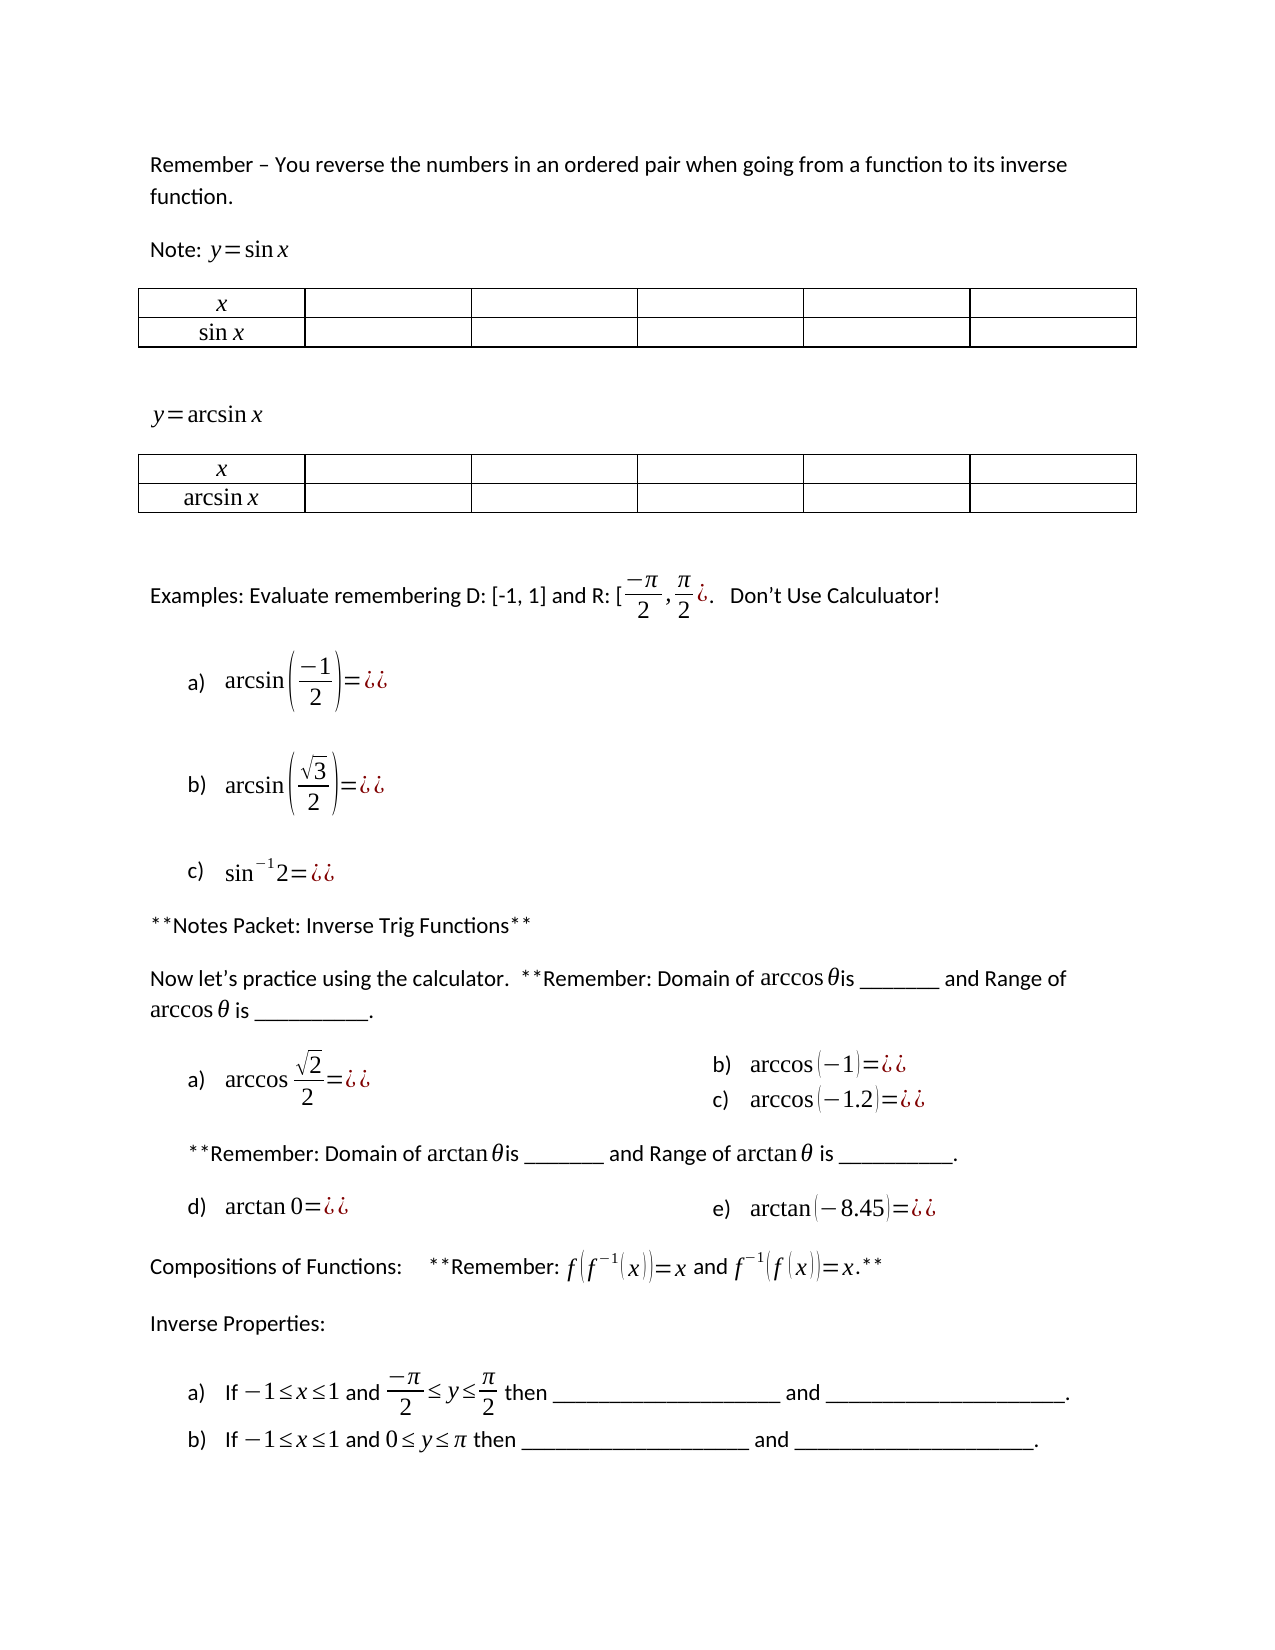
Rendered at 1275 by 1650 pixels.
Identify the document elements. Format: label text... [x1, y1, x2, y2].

text Now let’s practice using the calculator. **Remember: Domain of is _______ and Range of is __________. [150, 964, 1125, 1024]
table_header [971, 289, 1136, 317]
table_cell [971, 318, 1136, 346]
table_cell [139, 484, 304, 512]
table_cell [804, 484, 969, 512]
table_header [804, 455, 969, 482]
table_cell [306, 318, 471, 346]
table_cell [638, 484, 803, 512]
text Compositions of Functions: **Remember: and .** [150, 1248, 1125, 1284]
table_header [472, 289, 637, 317]
text Examples: Evaluate remembering D: [-1, 1] and R: [. Don’t Use Calculuator! [150, 566, 1125, 624]
table_header [139, 289, 304, 317]
table_header [638, 455, 803, 482]
table_header [306, 455, 471, 482]
text **Remember: Domain of is _______ and Range of is __________. [187, 1139, 1125, 1167]
table_cell [472, 484, 637, 512]
table_cell [971, 484, 1136, 512]
text Note: [150, 235, 1125, 263]
table_header [139, 455, 304, 482]
text Remember – You reverse the numbers in an ordered pair when going from a function to its inverse function. [150, 150, 1125, 210]
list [187, 1362, 1125, 1421]
text Inverse Properties: [150, 1309, 1125, 1337]
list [187, 1425, 1125, 1453]
table_header [971, 455, 1136, 482]
table_header [472, 455, 637, 482]
table_cell [804, 318, 969, 346]
table_cell [638, 318, 803, 346]
table_header [306, 289, 471, 317]
table_cell [472, 318, 637, 346]
text **Notes Packet: Inverse Trig Functions** [150, 911, 1125, 939]
table_cell [306, 484, 471, 512]
table_header [638, 289, 803, 317]
table_header [804, 289, 969, 317]
table_cell [139, 318, 304, 346]
